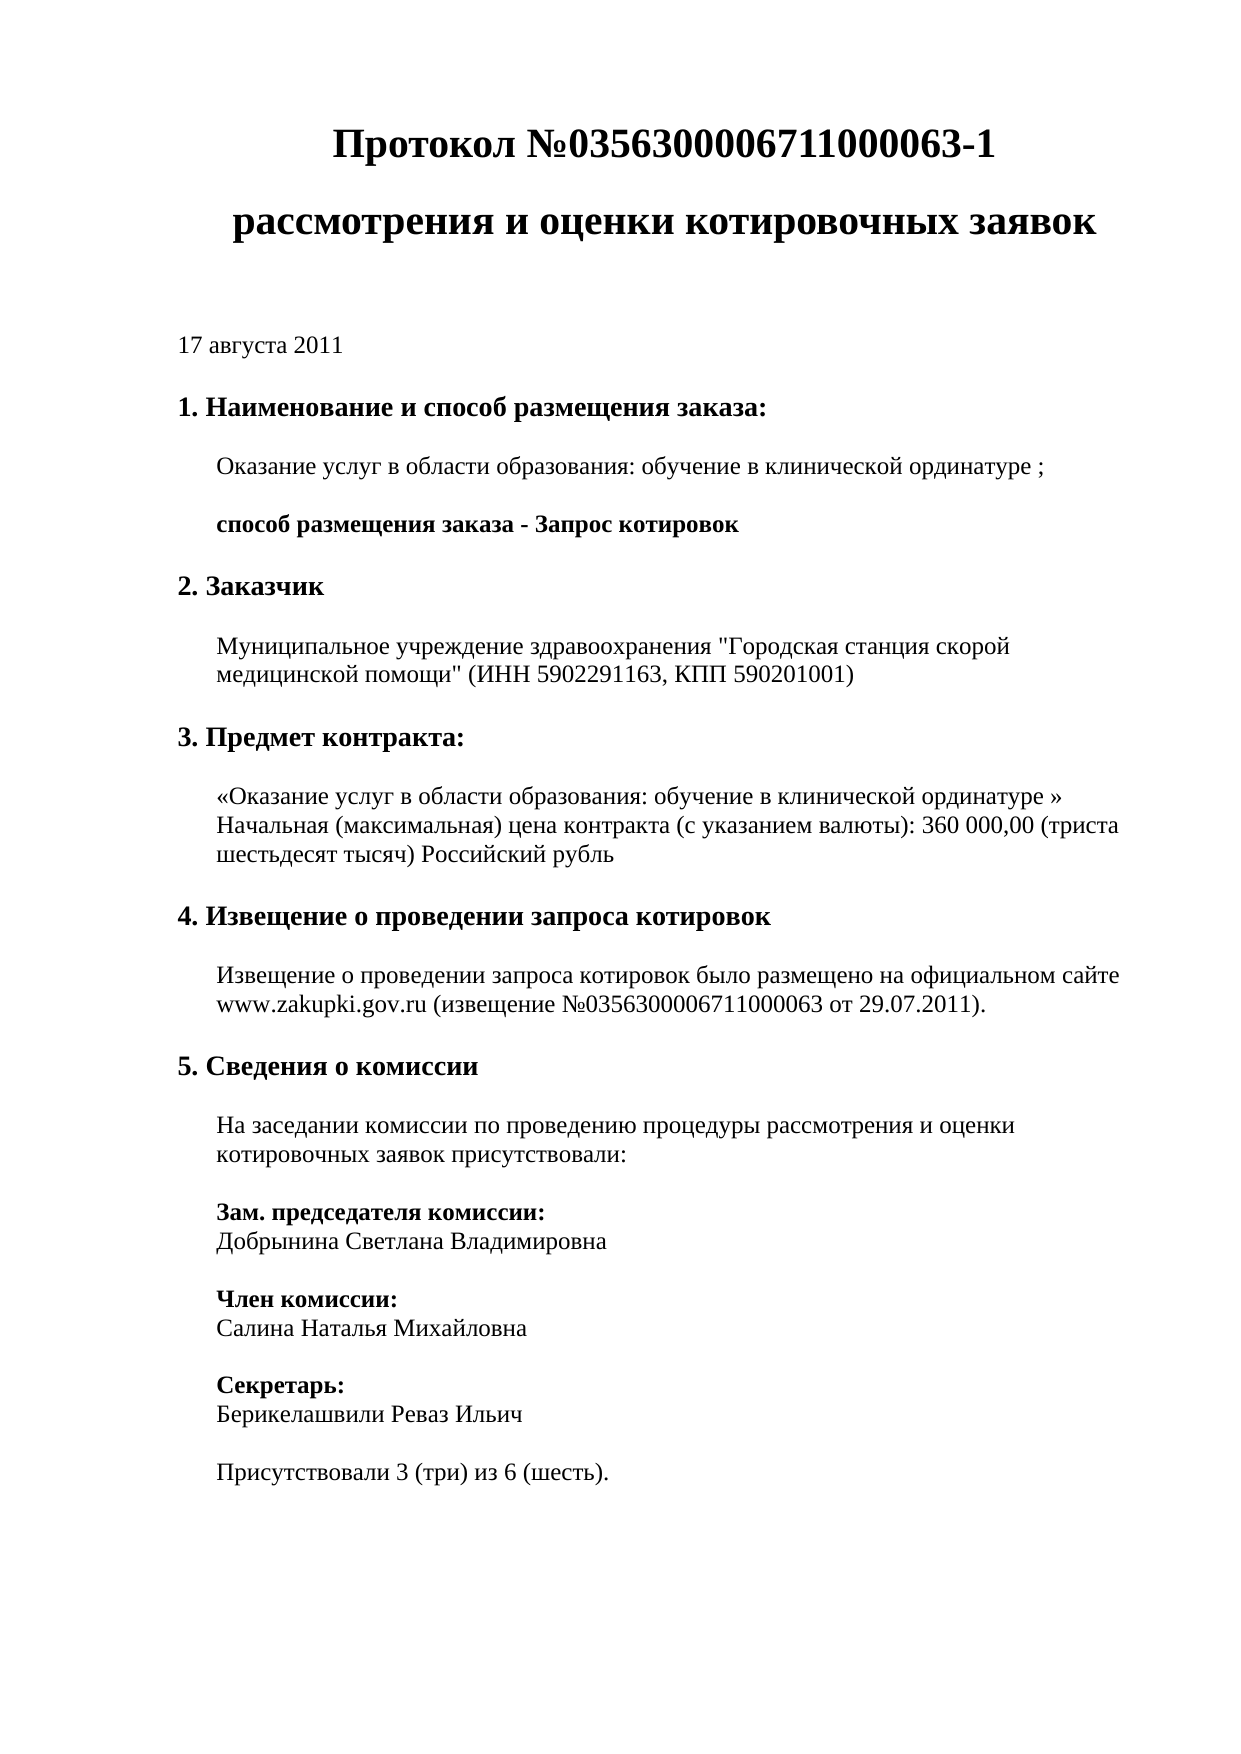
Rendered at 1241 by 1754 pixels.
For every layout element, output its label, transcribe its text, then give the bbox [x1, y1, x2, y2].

text Зам. председателя комиссии: Добрынина Светлана Владимировна [216, 1197, 1152, 1255]
text Муниципальное учреждение здравоохранения "Городская станция скорой медицинской помощи" (ИНН 5902291163, КПП 590201001) [216, 631, 1152, 688]
text способ размещения заказа - Запрос котировок [216, 509, 1152, 538]
text 4. Извещение о проведении запроса котировок [177, 899, 1152, 931]
text Извещение о проведении запроса котировок было размещено на официальном сайте www.zakupki.gov.ru (извещение №0356300006711000063 от 29.07.2011). [216, 960, 1152, 1018]
text 5. Сведения о комиссии [177, 1049, 1152, 1081]
text 17 августа 2011 [177, 301, 1152, 358]
text 2. Заказчик [177, 569, 1152, 602]
text Секретарь: Берикелашвили Реваз Ильич [216, 1371, 1152, 1428]
text Протокол №0356300006711000063-1 [177, 118, 1152, 166]
text 3. Предмет контракта: [177, 719, 1152, 752]
text На заседании комиссии по проведению процедуры рассмотрения и оценки котировочных заявок присутствовали: [216, 1111, 1152, 1168]
text 1. Наименование и способ размещения заказа: [177, 390, 1152, 422]
text Член комиссии: Салина Наталья Михайловна [216, 1284, 1152, 1341]
text «Оказание услуг в области образования: обучение в клинической ординатуре » Начальная (максимальная) цена контракта (с указанием валюты): 360 000,00 (триста шестьдесят тысяч) Российский рубль [216, 781, 1152, 867]
text Присутствовали 3 (три) из 6 (шесть). [216, 1457, 1152, 1486]
text Оказание услуг в области образования: обучение в клинической ординатуре ; [216, 451, 1152, 480]
text рассмотрения и оценки котировочных заявок [177, 195, 1152, 243]
